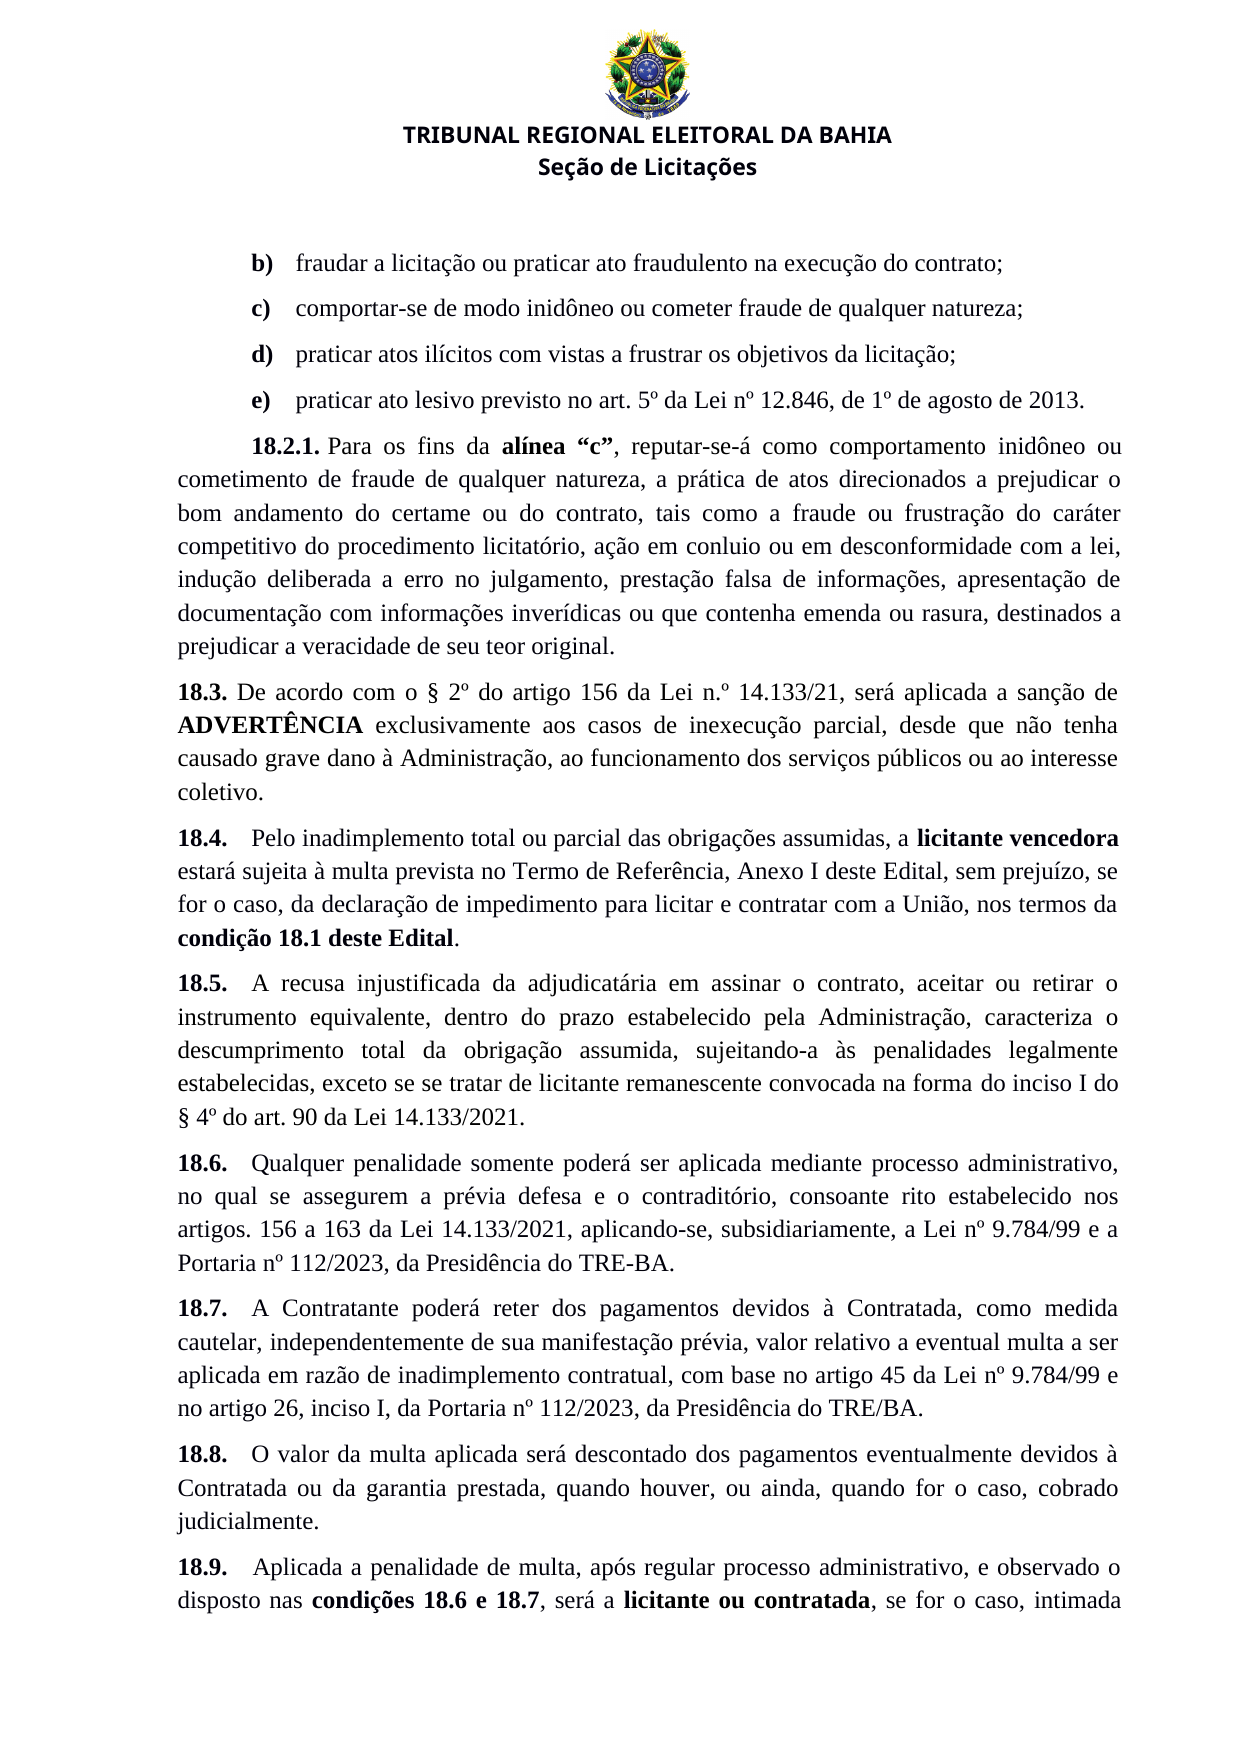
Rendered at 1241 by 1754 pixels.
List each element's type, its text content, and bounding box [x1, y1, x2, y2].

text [177, 1548, 1122, 1615]
text 18.7. A Contratante poderá reter dos pagamentos devidos à Contratada, como medida cautelar, independentemente de sua manifestação prévia, valor relativo a eventual multa a ser aplicada em razão de inadimplemento contratual, com base no artigo 45 da Lei nº 9.784/99 e no artigo 26, inciso I, da Portaria nº 112/2023, da Presidência do TRE/BA. [177, 1290, 1119, 1423]
list 18.2.1. Para os fins da alínea “c”, reputar-se-á como comportamento inidôneo ou cometimento de fraude de qualquer natureza, a prática de atos direcionados a prejudicar o bom andamento do certame ou do contrato, tais como a fraude ou frustração do caráter competitivo do procedimento licitatório, ação em conluio ou em desconformidade com a lei, indução deliberada a erro no julgamento, prestação falsa de informações, apresentação de documentação com informações inverídicas ou que contenha emenda ou rasura, destinados a prejudicar a veracidade de seu teor original. [177, 428, 1122, 661]
list comportar-se de modo inidôneo ou cometer fraude de qualquer natureza; [251, 290, 1122, 323]
text 18.4. Pelo inadimplemento total ou parcial das obrigações assumidas, a licitante vencedora estará sujeita à multa prevista no Termo de Referência, Anexo I deste Edital, sem prejuízo, se for o caso, da declaração de impedimento para licitar e contratar com a União, nos termos da condição 18.1 deste Edital. [177, 819, 1119, 953]
list praticar atos ilícitos com vistas a frustrar os objetivos da licitação; [251, 336, 1122, 369]
text 18.6. Qualquer penalidade somente poderá ser aplicada mediante processo administrativo, no qual se assegurem a prévia defesa e o contraditório, consoante rito estabelecido nos artigos. 156 a 163 da Lei 14.133/2021, aplicando-se, subsidiariamente, a Lei nº 9.784/99 e a Portaria nº 112/2023, da Presidência do TRE-BA. [177, 1144, 1119, 1278]
text 18.5. A recusa injustificada da adjudicatária em assinar o contrato, aceitar ou retirar o instrumento equivalente, dentro do prazo estabelecido pela Administração, caracteriza o descumprimento total da obrigação assumida, sujeitando-a às penalidades legalmente estabelecidas, exceto se se tratar de licitante remanescente convocada na forma do inciso I do § 4º do art. 90 da Lei 14.133/2021. [177, 965, 1119, 1002]
text 18.3. De acordo com o § 2º do artigo 156 da Lei n.º 14.133/21, será aplicada a sanção de ADVERTÊNCIA exclusivamente aos casos de inexecução parcial, desde que não tenha causado grave dano à Administração, ao funcionamento dos serviços públicos ou ao interesse coletivo. [177, 673, 1119, 807]
list fraudar a licitação ou praticar ato fraudulento na execução do contrato; [251, 244, 1122, 278]
list praticar ato lesivo previsto no art. 5º da Lei nº 12.846, de 1º de agosto de 2013. [251, 382, 1122, 415]
text 18.5. A recusa injustificada da adjudicatária em assinar o contrato, aceitar ou retirar o instrumento equivalente, dentro do prazo estabelecido pela Administração, caracteriza o descumprimento total da obrigação assumida, sujeitando-a às penalidades legalmente estabelecidas, exceto se se tratar de licitante remanescente convocada na forma do inciso I do § 4º do art. 90 da Lei 14.133/2021. [177, 1064, 1119, 1132]
text 18.8. O valor da multa aplicada será descontado dos pagamentos eventualmente devidos à Contratada ou da garantia prestada, quando houver, ou ainda, quando for o caso, cobrado judicialmente. [177, 1436, 1119, 1536]
